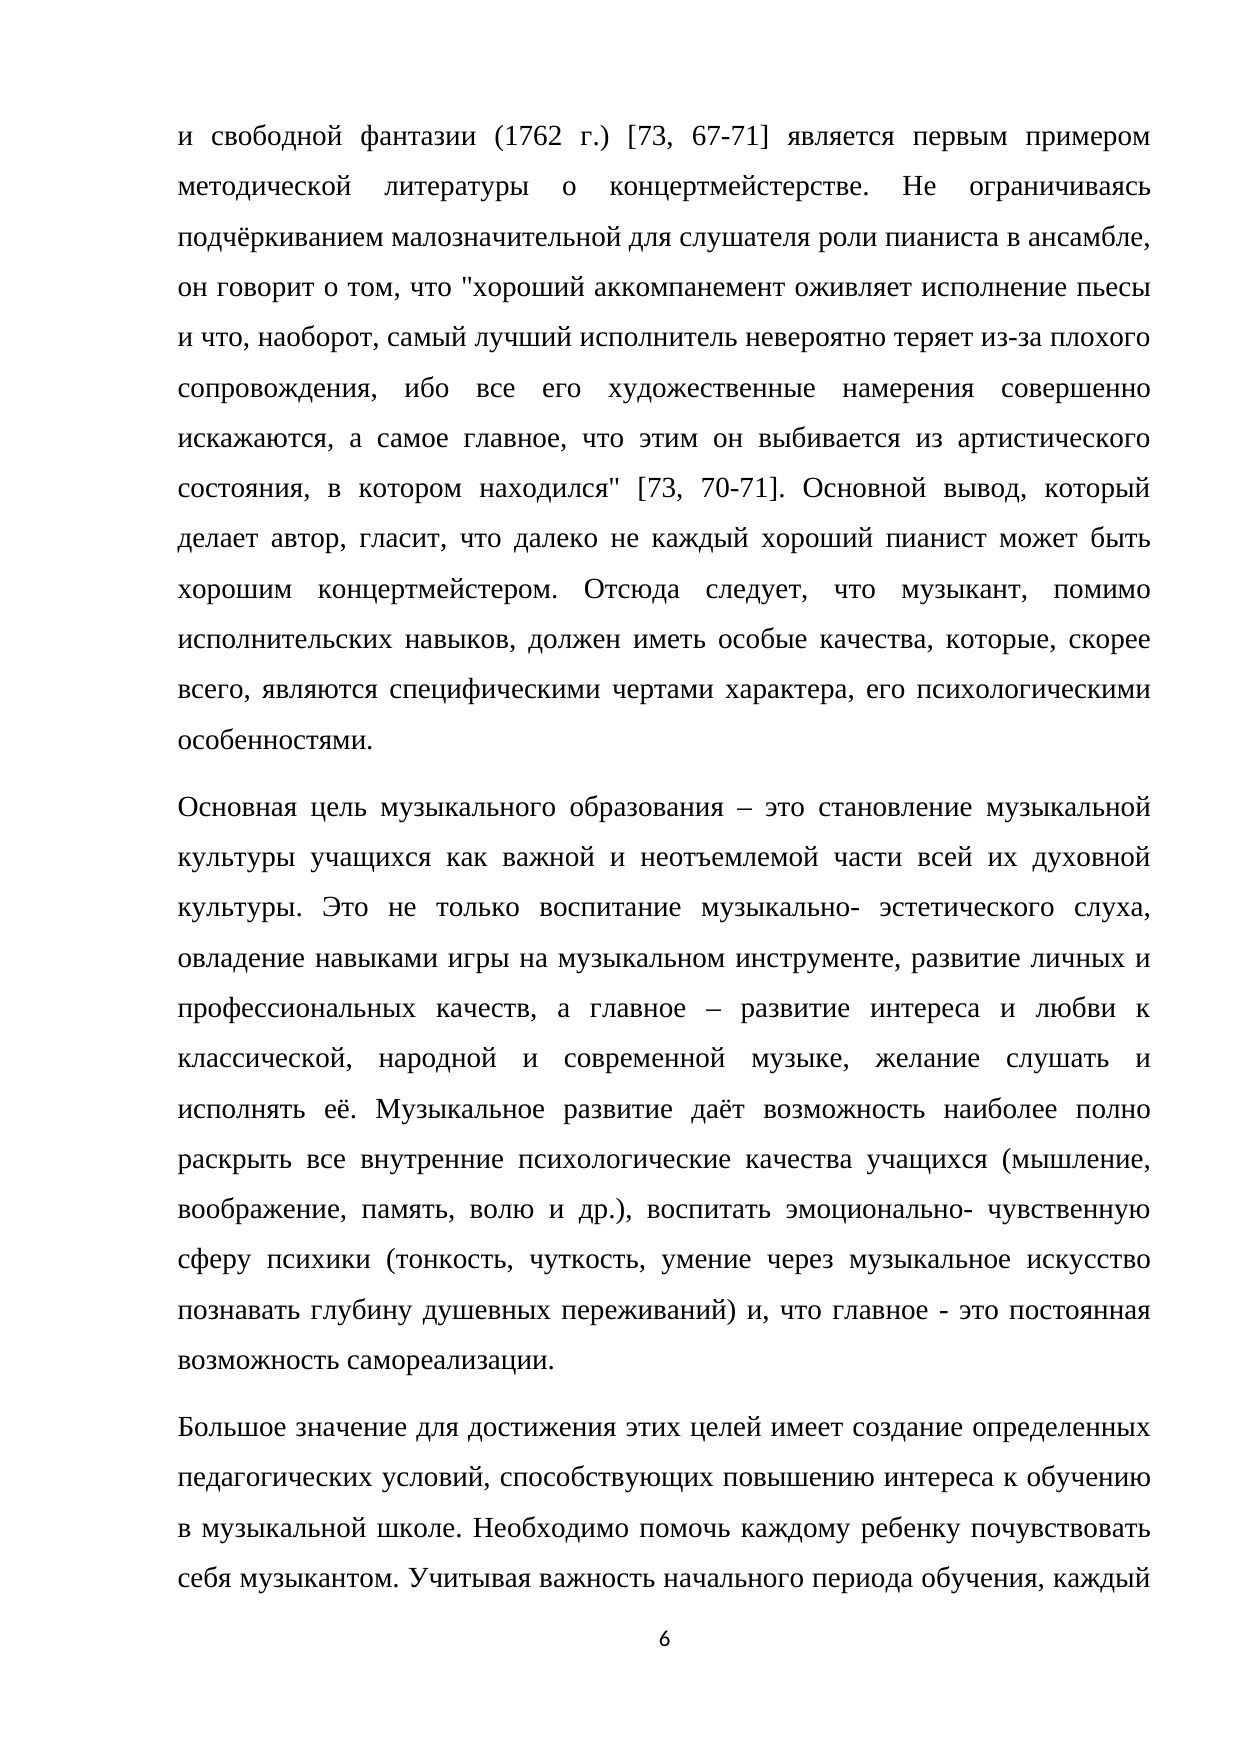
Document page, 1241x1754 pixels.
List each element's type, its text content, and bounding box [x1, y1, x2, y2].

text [177, 118, 1152, 755]
text Основная цель музыкального образования – это становление музыкальной культуры учащихся как важной и неотъемлемой части всей их духовной культуры. Это не только воспитание музыкально- эстетического слуха, овладение навыками игры на музыкальном инструменте, развитие личных и профессиональных качеств, а главное – развитие интереса и любви к классической, народной и современной музыке, желание слушать и исполнять её. Музыкальное развитие даёт возможность наиболее полно раскрыть все внутренние психологические качества учащихся (мышление, воображение, память, волю и др.), воспитать эмоционально- чувственную сферу психики (тонкость, чуткость, умение через музыкальное искусство познавать глубину душевных переживаний) и, что главное - это постоянная возможность самореализации. [177, 789, 1152, 1376]
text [177, 1409, 1152, 1594]
